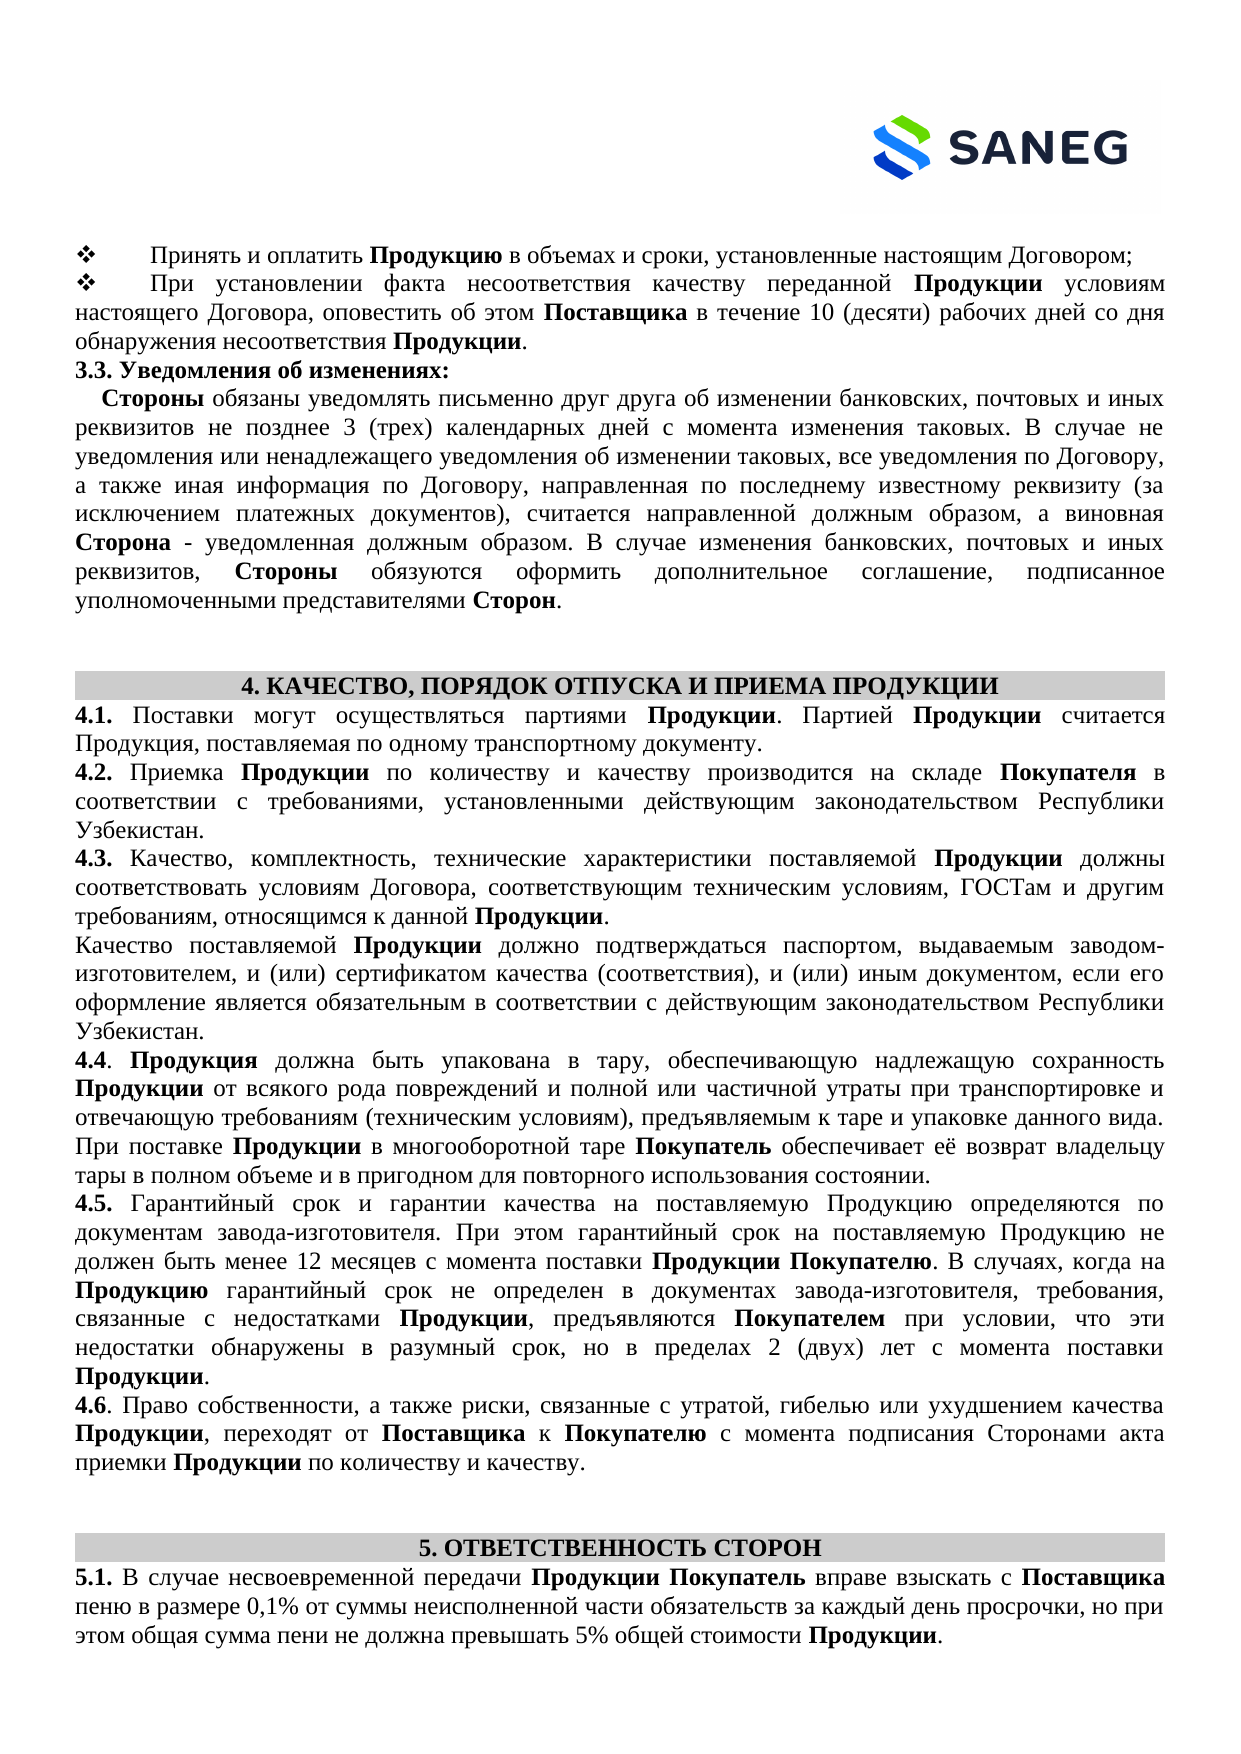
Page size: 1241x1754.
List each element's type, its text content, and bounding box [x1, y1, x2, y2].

text 4.5. Гарантийный срок и гарантии качества на поставляемую Продукцию определяются по документам завода-изготовителя. При этом гарантийный срок на поставляемую Продукцию не должен быть менее 12 месяцев с момента поставки Продукции Покупателю. В случаях, когда на Продукцию гарантийный срок не определен в документах завода-изготовителя, требования, связанные с недостатками Продукции, предъявляются Покупателем при условии, что эти недостатки обнаружены в разумный срок, но в пределах 2 (двух) лет с момента поставки Продукции. [75, 1188, 1165, 1390]
text 4.1. Поставки могут осуществляться партиями Продукции. Партией Продукции считается Продукция, поставляемая по одному транспортному документу. [75, 700, 1165, 757]
list При установлении факта несоответствия качеству переданной Продукции условиям настоящего Договора, оповестить об этом Поставщика в течение 10 (десяти) рабочих дней со дня обнаружения несоответствия Продукции. [75, 268, 1165, 355]
text Стороны обязаны уведомлять письменно друг друга об изменении банковских, почтовых и иных реквизитов не позднее 3 (трех) календарных дней с момента изменения таковых. В случае не уведомления или ненадлежащего уведомления об изменении таковых, все уведомления по Договору, а также иная информация по Договору, направленная по последнему известному реквизиту (за исключением платежных документов), считается направленной должным образом, а виновная Сторона - уведомленная должным образом. В случае изменения банковских, почтовых и иных реквизитов, Стороны обязуются оформить дополнительное соглашение, подписанное уполномоченными представителями Сторон. [75, 383, 1165, 613]
subtitle 5. ОТВЕТСТВЕННОСТЬ СТОРОН [75, 1533, 1165, 1562]
text 5.1. В случае несвоевременной передачи Продукции Покупатель вправе взыскать с Поставщика пеню в размере 0,1% от суммы неисполненной части обязательств за каждый день просрочки, но при этом общая сумма пени не должна превышать 5% общей стоимости Продукции. [75, 1562, 1165, 1648]
text 4.3. Качество, комплектность, технические характеристики поставляемой Продукции должны соответствовать условиям Договора, соответствующим техническим условиям, ГОСТам и другим требованиям, относящимся к данной Продукции. [75, 843, 1165, 930]
list Принять и оплатить Продукцию в объемах и сроки, установленные настоящим Договором; [75, 240, 1165, 268]
picture [839, 80, 1162, 214]
text 3.3. Уведомления об изменениях: [75, 355, 1165, 383]
subtitle 4. КАЧЕСТВО, ПОРЯДОК ОТПУСКА И ПРИЕМА ПРОДУКЦИИ [75, 671, 1165, 700]
text 4.2. Приемка Продукции по количеству и качеству производится на складе Покупателя в соответствии с требованиями, установленными действующим законодательством Республики Узбекистан. [75, 757, 1165, 843]
text 4.4. Продукция должна быть упакована в тару, обеспечивающую надлежащую сохранность Продукции от всякого рода повреждений и полной или частичной утраты при транспортировке и отвечающую требованиям (техническим условиям), предъявляемым к таре и упаковке данного вида. При поставке Продукции в многооборотной таре Покупатель обеспечивает её возврат владельцу тары в полном объеме и в пригодном для повторного использования состоянии. [75, 1045, 1165, 1188]
text Качество поставляемой Продукции должно подтверждаться паспортом, выдаваемым заводом-изготовителем, и (или) сертификатом качества (соответствия), и (или) иным документом, если его оформление является обязательным в соответствии с действующим законодательством Республики Узбекистан. [75, 930, 1165, 1045]
text 4.6. Право собственности, а также риски, связанные с утратой, гибелью или ухудшением качества Продукции, переходят от Поставщика к Покупателю с момента подписания Сторонами акта приемки Продукции по количеству и качеству. [75, 1390, 1165, 1476]
